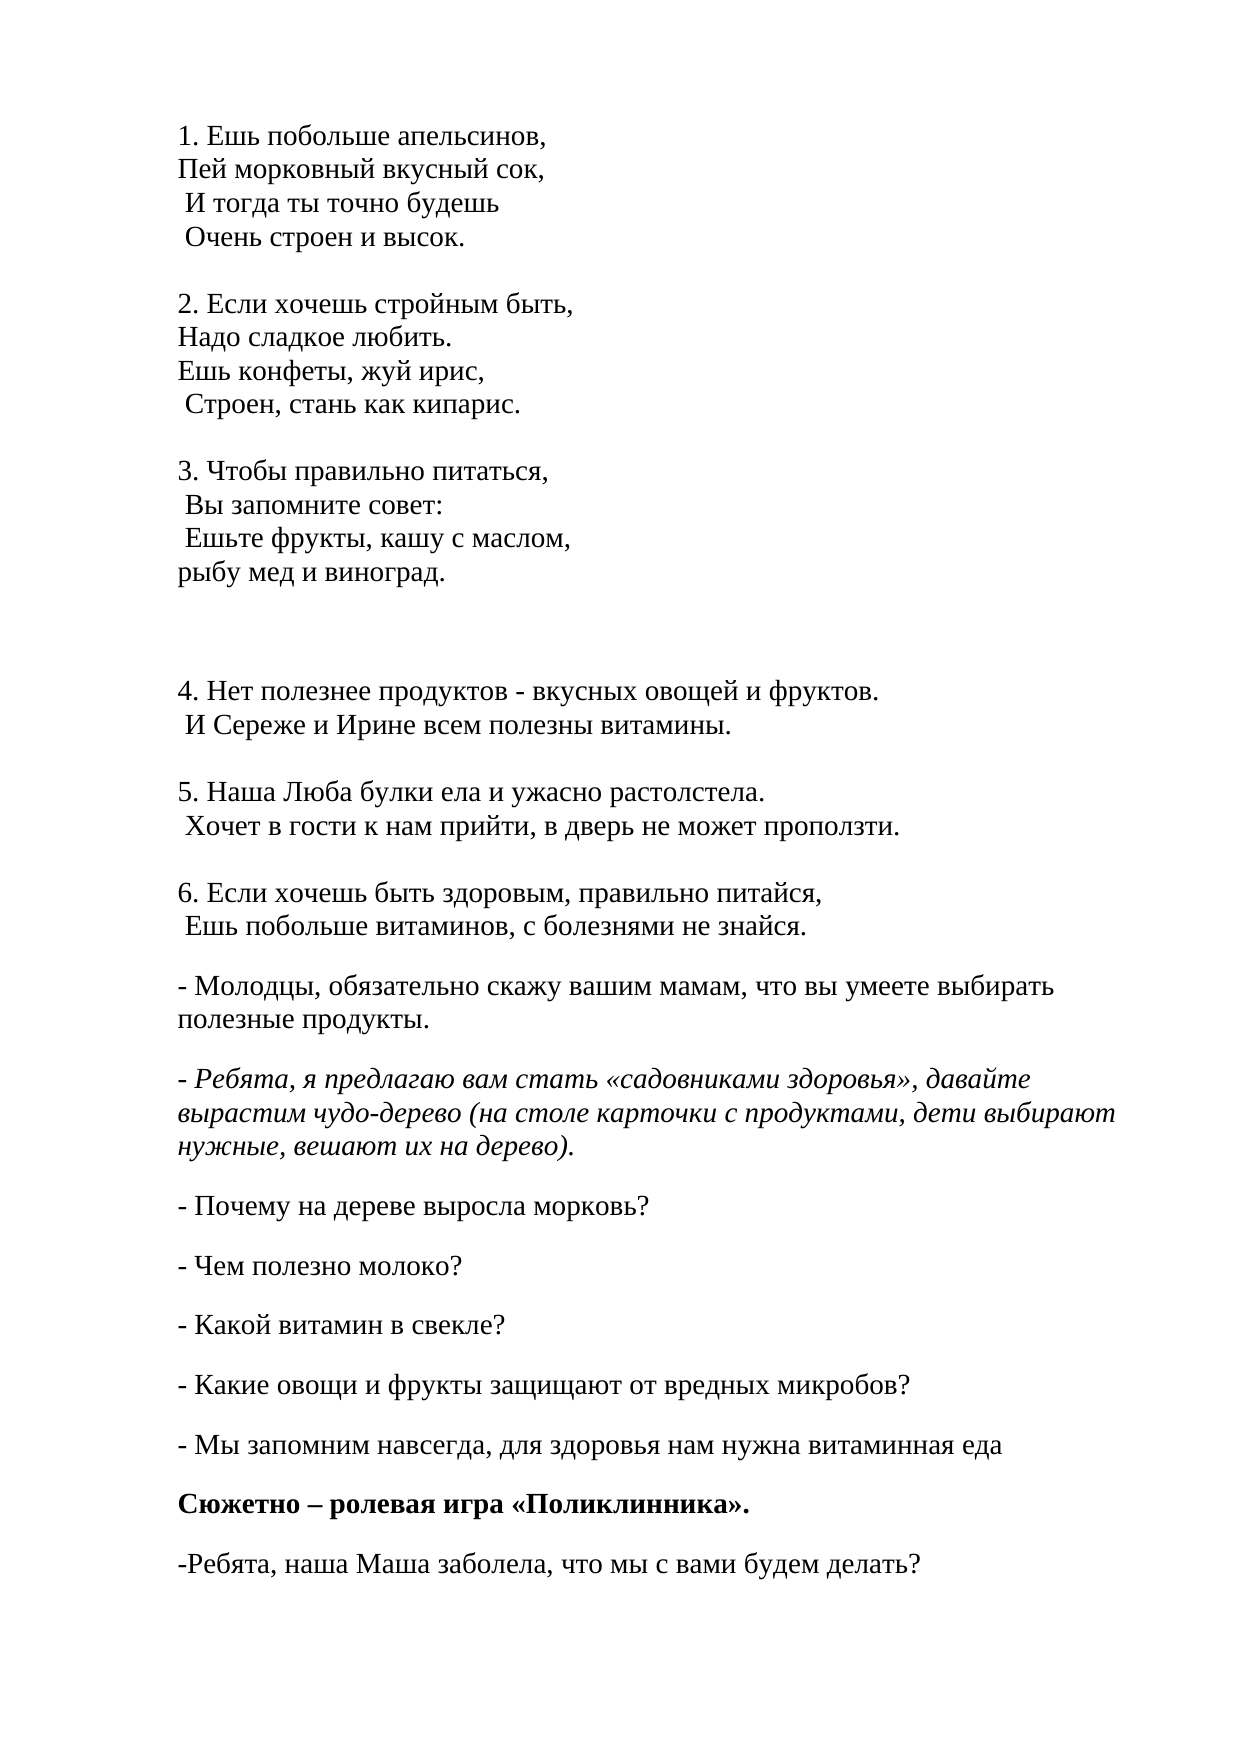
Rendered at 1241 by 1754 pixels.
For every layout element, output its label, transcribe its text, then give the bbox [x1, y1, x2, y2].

text 6. Если хочешь быть здоровым, правильно питайся, [177, 875, 1152, 908]
text - Чем полезно молоко? [177, 1248, 1152, 1281]
text - Молодцы, обязательно скажу вашим мамам, что вы умеете выбирать полезные продукты. [177, 968, 1152, 1035]
text Строен, стань как кипарис. [177, 386, 1152, 420]
text -Ребята, наша Маша заболела, что мы с вами будем делать? [177, 1546, 1152, 1580]
text Ешь побольше витаминов, с болезнями не знайся. [177, 908, 1152, 942]
text рыбу мед и виноград. [177, 554, 1152, 588]
text Ешь конфеты, жуй ирис, [177, 353, 1152, 386]
text И Сереже и Ирине всем полезны витамины. [177, 707, 1152, 741]
text Вы запомните совет: [177, 487, 1152, 521]
text Ешьте фрукты, кашу с маслом, [177, 521, 1152, 554]
text 3. Чтобы правильно питаться, [177, 453, 1152, 487]
text Хочет в гости к нам прийти, в дверь не может проползти. [177, 808, 1152, 841]
text - Ребята, я предлагаю вам стать «садовниками здоровья», давайте вырастим чудо-дерево (на столе карточки с продуктами, дети выбирают нужные, вешают их на дерево). [177, 1061, 1152, 1162]
text - Какой витамин в свекле? [177, 1307, 1152, 1341]
text - Какие овощи и фрукты защищают от вредных микробов? [177, 1367, 1152, 1401]
text Пей морковный вкусный сок, [177, 152, 1152, 185]
text И тогда ты точно будешь [177, 185, 1152, 219]
text - Почему на дереве выросла морковь? [177, 1188, 1152, 1222]
text Очень строен и высок. [177, 219, 1152, 252]
text Надо сладкое любить. [177, 319, 1152, 353]
text Сюжетно – ролевая игра «Поликлинника». [177, 1486, 1152, 1520]
text 4. Нет полезнее продуктов - вкусных овощей и фруктов. [177, 673, 1152, 707]
text 5. Наша Люба булки ела и ужасно растолстела. [177, 774, 1152, 808]
text 1. Ешь побольше апельсинов, [177, 118, 1152, 152]
text - Мы запомним навсегда, для здоровья нам нужна витаминная еда [177, 1427, 1152, 1460]
text 2. Если хочешь стройным быть, [177, 286, 1152, 319]
